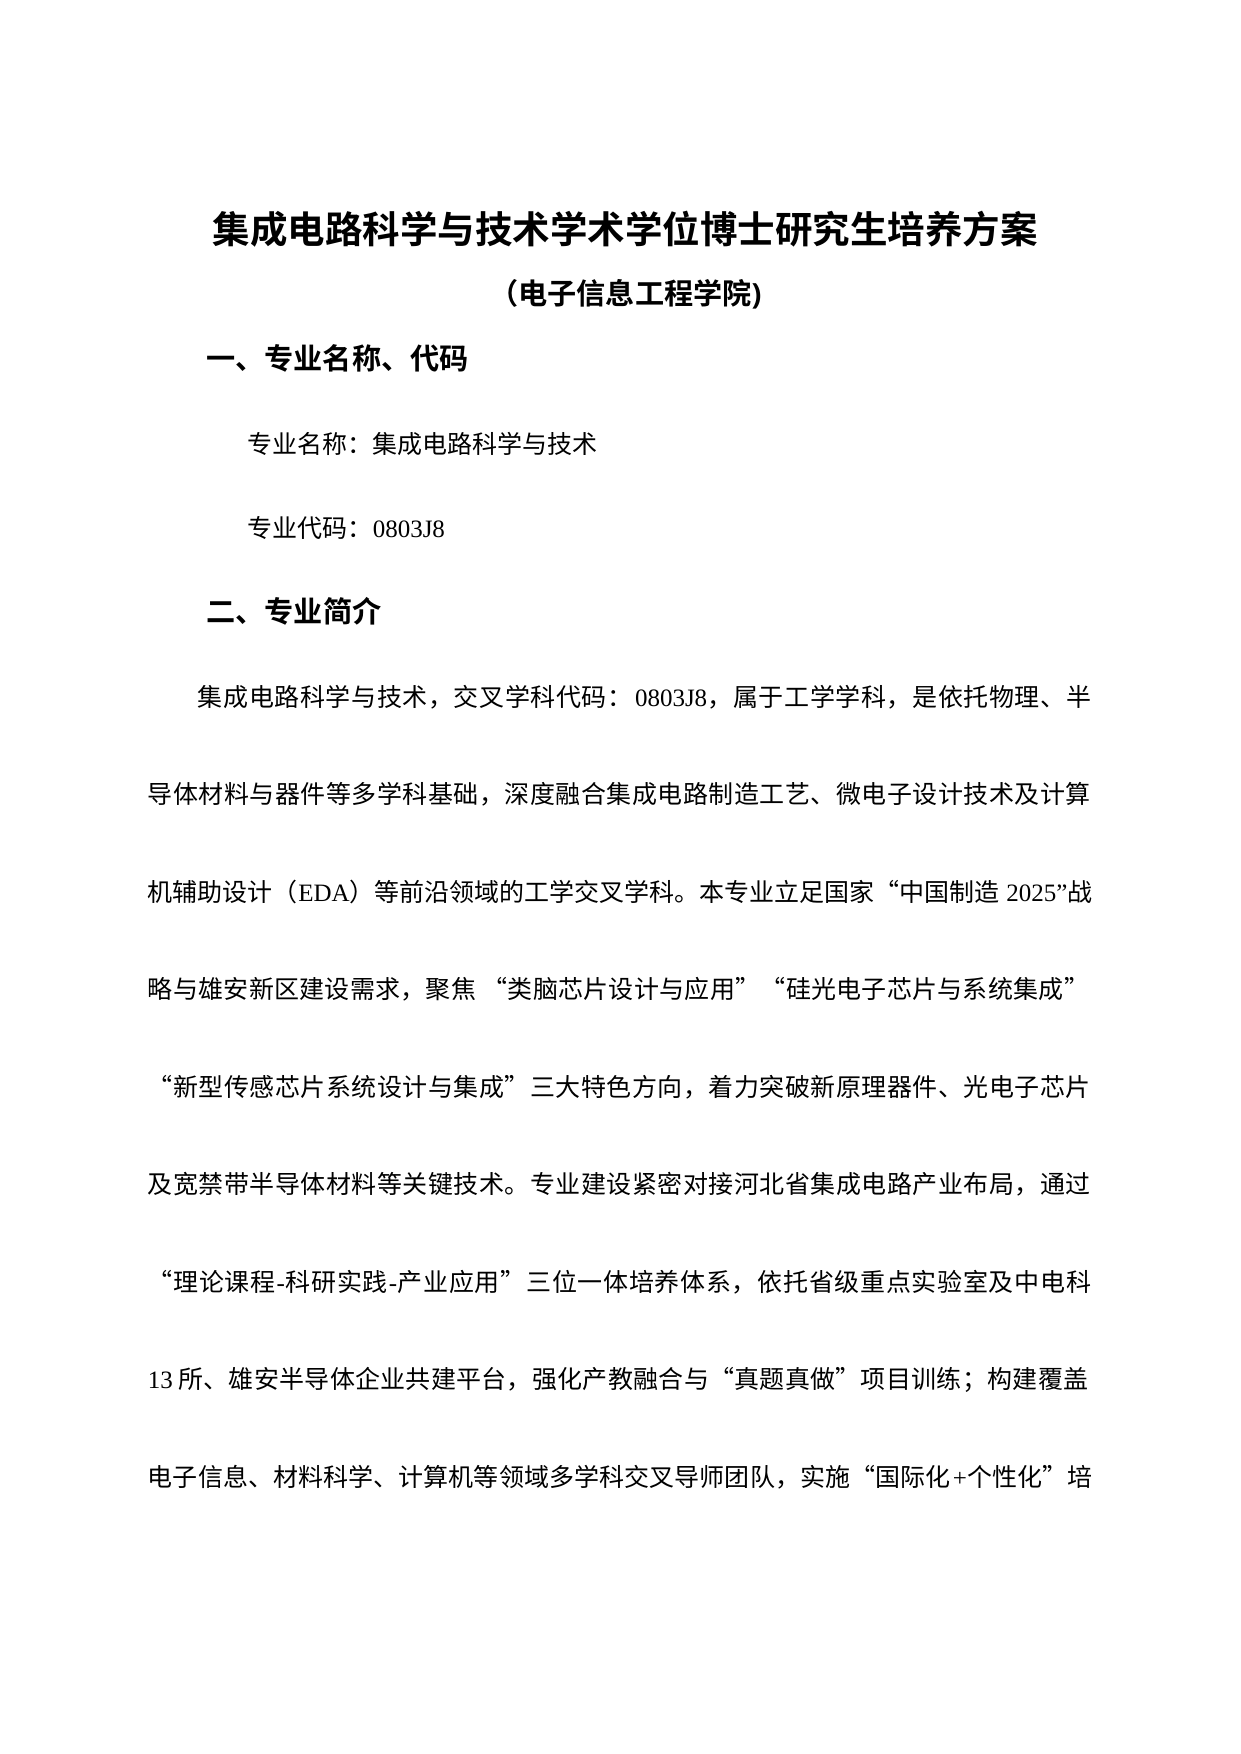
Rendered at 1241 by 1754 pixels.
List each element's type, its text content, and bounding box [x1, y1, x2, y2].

text 二、专业简介 [148, 577, 1092, 642]
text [148, 663, 1092, 1508]
text 集成电路科学与技术学术学位博士研究生培养方案 [181, 194, 1069, 259]
text 一、专业名称、代码 [148, 324, 1092, 389]
text 专业代码：0803J8 [148, 494, 1092, 559]
text 专业名称：集成电路科学与技术 [148, 411, 1092, 476]
text （电子信息工程学院) [181, 259, 1069, 324]
